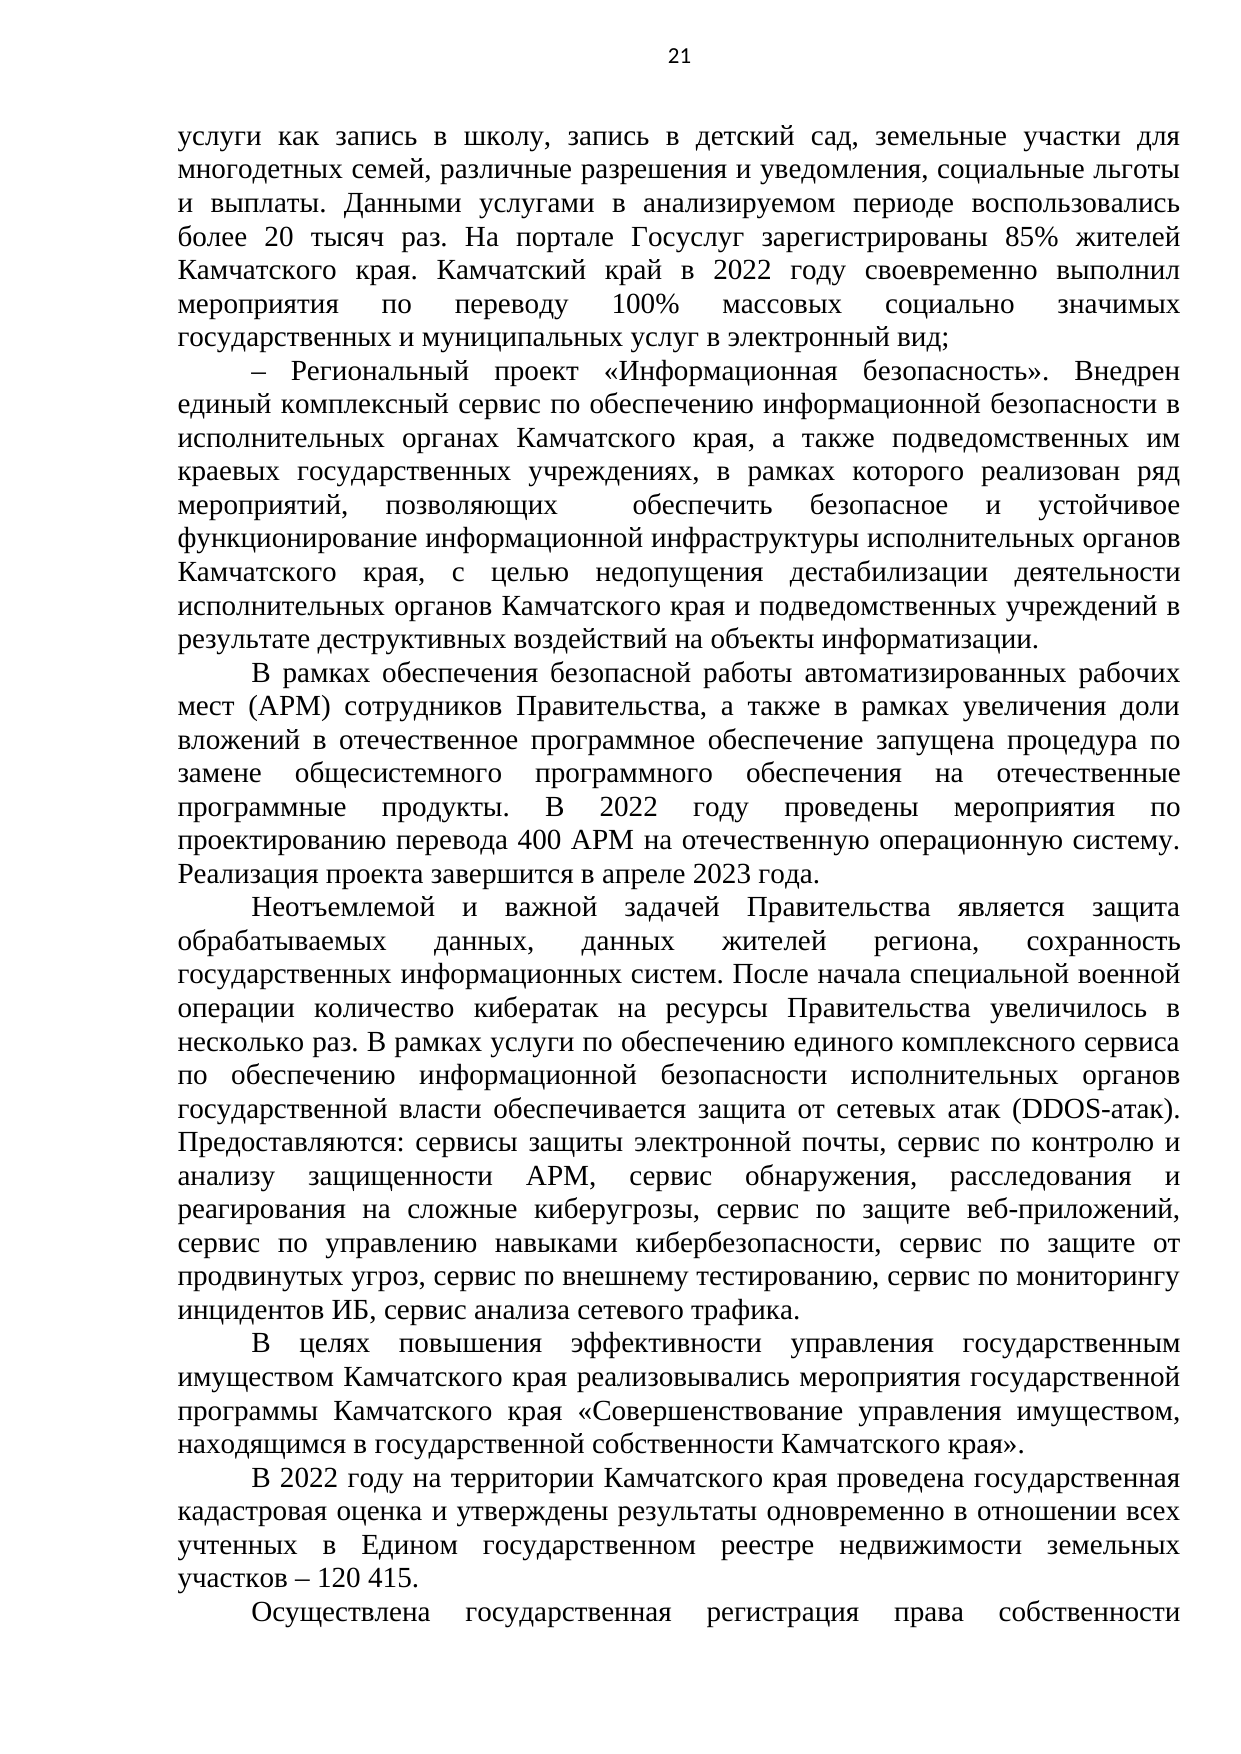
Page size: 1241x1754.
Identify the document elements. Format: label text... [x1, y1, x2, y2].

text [177, 1594, 1181, 1627]
text Неотъемлемой и важной задачей Правительства является защита обрабатываемых данных, данных жителей региона, сохранность государственных информационных систем. После начала специальной военной операции количество кибератак на ресурсы Правительства увеличилось в несколько раз. В рамках услуги по обеспечению единого комплексного сервиса по обеспечению информационной безопасности исполнительных органов государственной власти обеспечивается защита от сетевых атак (DDOS-атак). Предоставляются: сервисы защиты электронной почты, сервис по контролю и анализу защищенности АРМ, сервис обнаружения, расследования и реагирования на сложные киберугрозы, сервис по защите веб-приложений, сервис по управлению навыками кибербезопасности, сервис по защите от продвинутых угроз, сервис по внешнему тестированию, сервис по мониторингу инцидентов ИБ, сервис анализа сетевого трафика. [177, 889, 1181, 1326]
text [177, 118, 1181, 353]
text – Региональный проект «Информационная безопасность». Внедрен единый комплексный сервис по обеспечению информационной безопасности в исполнительных органах Камчатского края, а также подведомственных им краевых государственных учреждениях, в рамках которого реализован ряд мероприятий, позволяющих обеспечить безопасное и устойчивое функционирование информационной инфраструктуры исполнительных органов Камчатского края, с целью недопущения дестабилизации деятельности исполнительных органов Камчатского края и подведомственных учреждений в результате деструктивных воздействий на объекты информатизации. [177, 353, 1181, 655]
text В 2022 году на территории Камчатского края проведена государственная кадастровая оценка и утверждены результаты одновременно в отношении всех учтенных в Едином государственном реестре недвижимости земельных участков – 120 415. [177, 1460, 1181, 1594]
text В целях повышения эффективности управления государственным имуществом Камчатского края реализовывались мероприятия государственной программы Камчатского края «Совершенствование управления имуществом, находящимся в государственной собственности Камчатского края». [177, 1326, 1181, 1460]
text В рамках обеспечения безопасной работы автоматизированных рабочих мест (АРМ) сотрудников Правительства, а также в рамках увеличения доли вложений в отечественное программное обеспечение запущена процедура по замене общесистемного программного обеспечения на отечественные программные продукты. В 2022 году проведены мероприятия по проектированию перевода 400 АРМ на отечественную операционную систему. Реализация проекта завершится в апреле 2023 года. [177, 655, 1181, 889]
